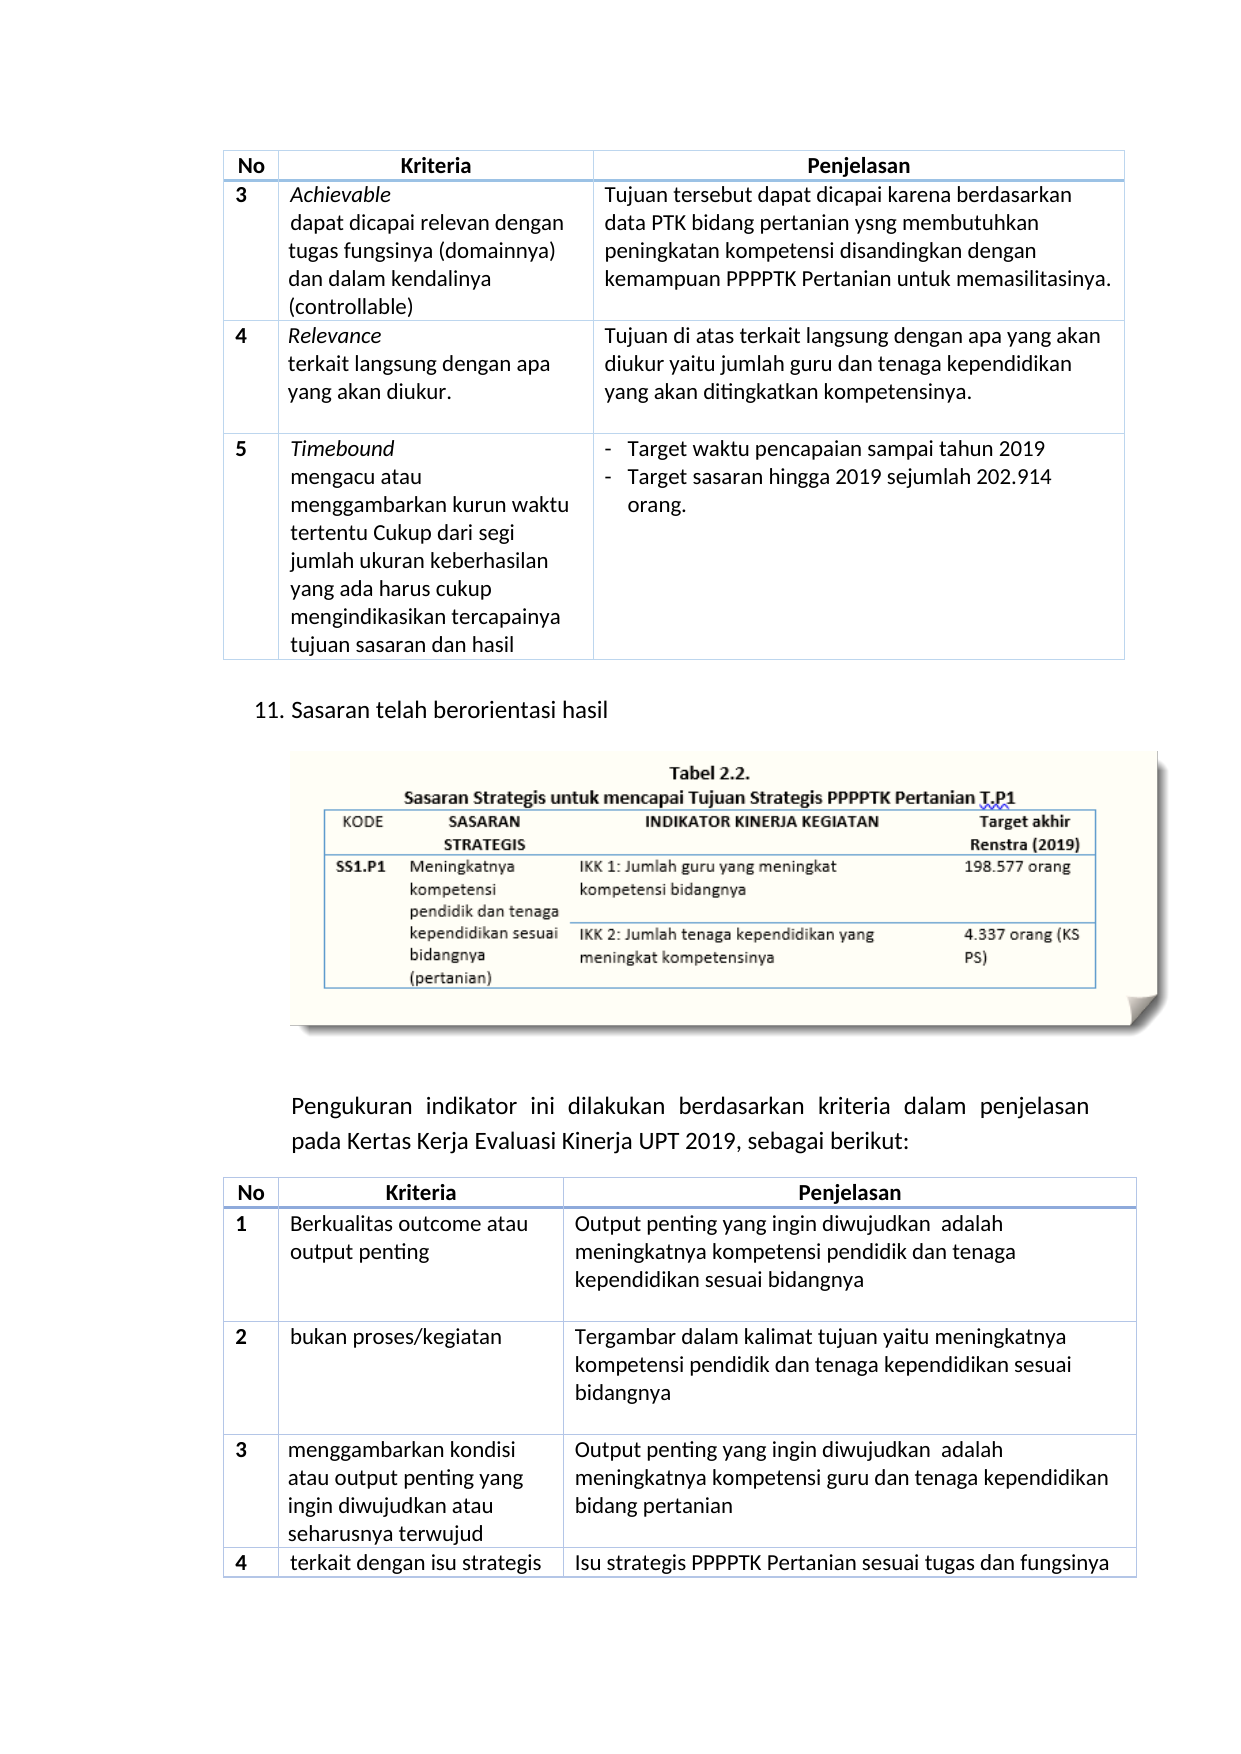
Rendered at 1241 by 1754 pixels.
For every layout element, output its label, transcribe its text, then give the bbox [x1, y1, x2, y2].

table_cell Tergambar dalam kalimat tujuan yaitu meningkatnya kompetensi pendidik dan tenaga kependidikan sesuai bidangnya [564, 1322, 1136, 1434]
table_cell Tujuan di atas terkait langsung dengan apa yang akan diukur yaitu jumlah guru dan tenaga kependidikan yang akan ditingkatkan kompetensinya. [594, 321, 1124, 433]
table_cell menggambarkan kondisi atau output penting yang ingin diwujudkan atau seharusnya terwujud [279, 1435, 563, 1547]
table_header Kriteria [279, 1178, 563, 1206]
table_cell 3 [224, 182, 278, 320]
table_header Penjelasan [594, 151, 1124, 179]
list Sasaran telah berorientasi hasil [253, 694, 1090, 725]
table_cell Tujuan tersebut dapat dicapai karena berdasarkan data PTK bidang pertanian ysng membutuhkan peningkatan kompetensi disandingkan dengan kemampuan PPPPTK Pertanian untuk memasilitasinya. [594, 182, 1124, 320]
table_cell bukan proses/kegiatan [279, 1322, 563, 1434]
table_cell Target waktu pencapaian sampai tahun 2019 Target sasaran hingga 2019 sejumlah 202.914 orang. [594, 434, 1124, 658]
table_cell Berkualitas outcome atau output penting [279, 1209, 563, 1321]
table_cell Achievable dapat dicapai relevan dengan tugas fungsinya (domainnya) dan dalam kendalinya (controllable) [279, 182, 593, 320]
list Pengukuran indikator ini dilakukan berdasarkan kriteria dalam penjelasan pada Kertas Kerja Evaluasi Kinerja UPT 2019, sebagai berikut: [291, 1090, 1090, 1156]
table_cell 4 [224, 321, 278, 433]
table_cell 3 [224, 1435, 278, 1547]
table_cell 2 [224, 1322, 278, 1434]
table_cell Output penting yang ingin diwujudkan adalah meningkatnya kompetensi guru dan tenaga kependidikan bidang pertanian [564, 1435, 1136, 1547]
table_cell 5 [224, 434, 278, 658]
table_header Penjelasan [564, 1178, 1136, 1206]
table_cell Relevance terkait langsung dengan apa yang akan diukur. [279, 321, 593, 433]
table_cell terkait dengan isu strategis organisasi [279, 1548, 563, 1576]
table_header No [224, 1178, 278, 1206]
table_cell 1 [224, 1209, 278, 1321]
table_header Kriteria [279, 151, 593, 179]
table_header No [224, 151, 278, 179]
table_cell Timebound mengacu atau menggambarkan kurun waktu tertentu Cukup dari segi jumlah ukuran keberhasilan yang ada harus cukup mengindikasikan tercapainya tujuan sasaran dan hasil [279, 434, 593, 658]
table_cell Output penting yang ingin diwujudkan adalah meningkatnya kompetensi pendidik dan tenaga kependidikan sesuai bidangnya [564, 1209, 1136, 1321]
table_cell 4 [224, 1548, 278, 1576]
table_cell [564, 1548, 1136, 1576]
picture [290, 751, 1178, 1046]
